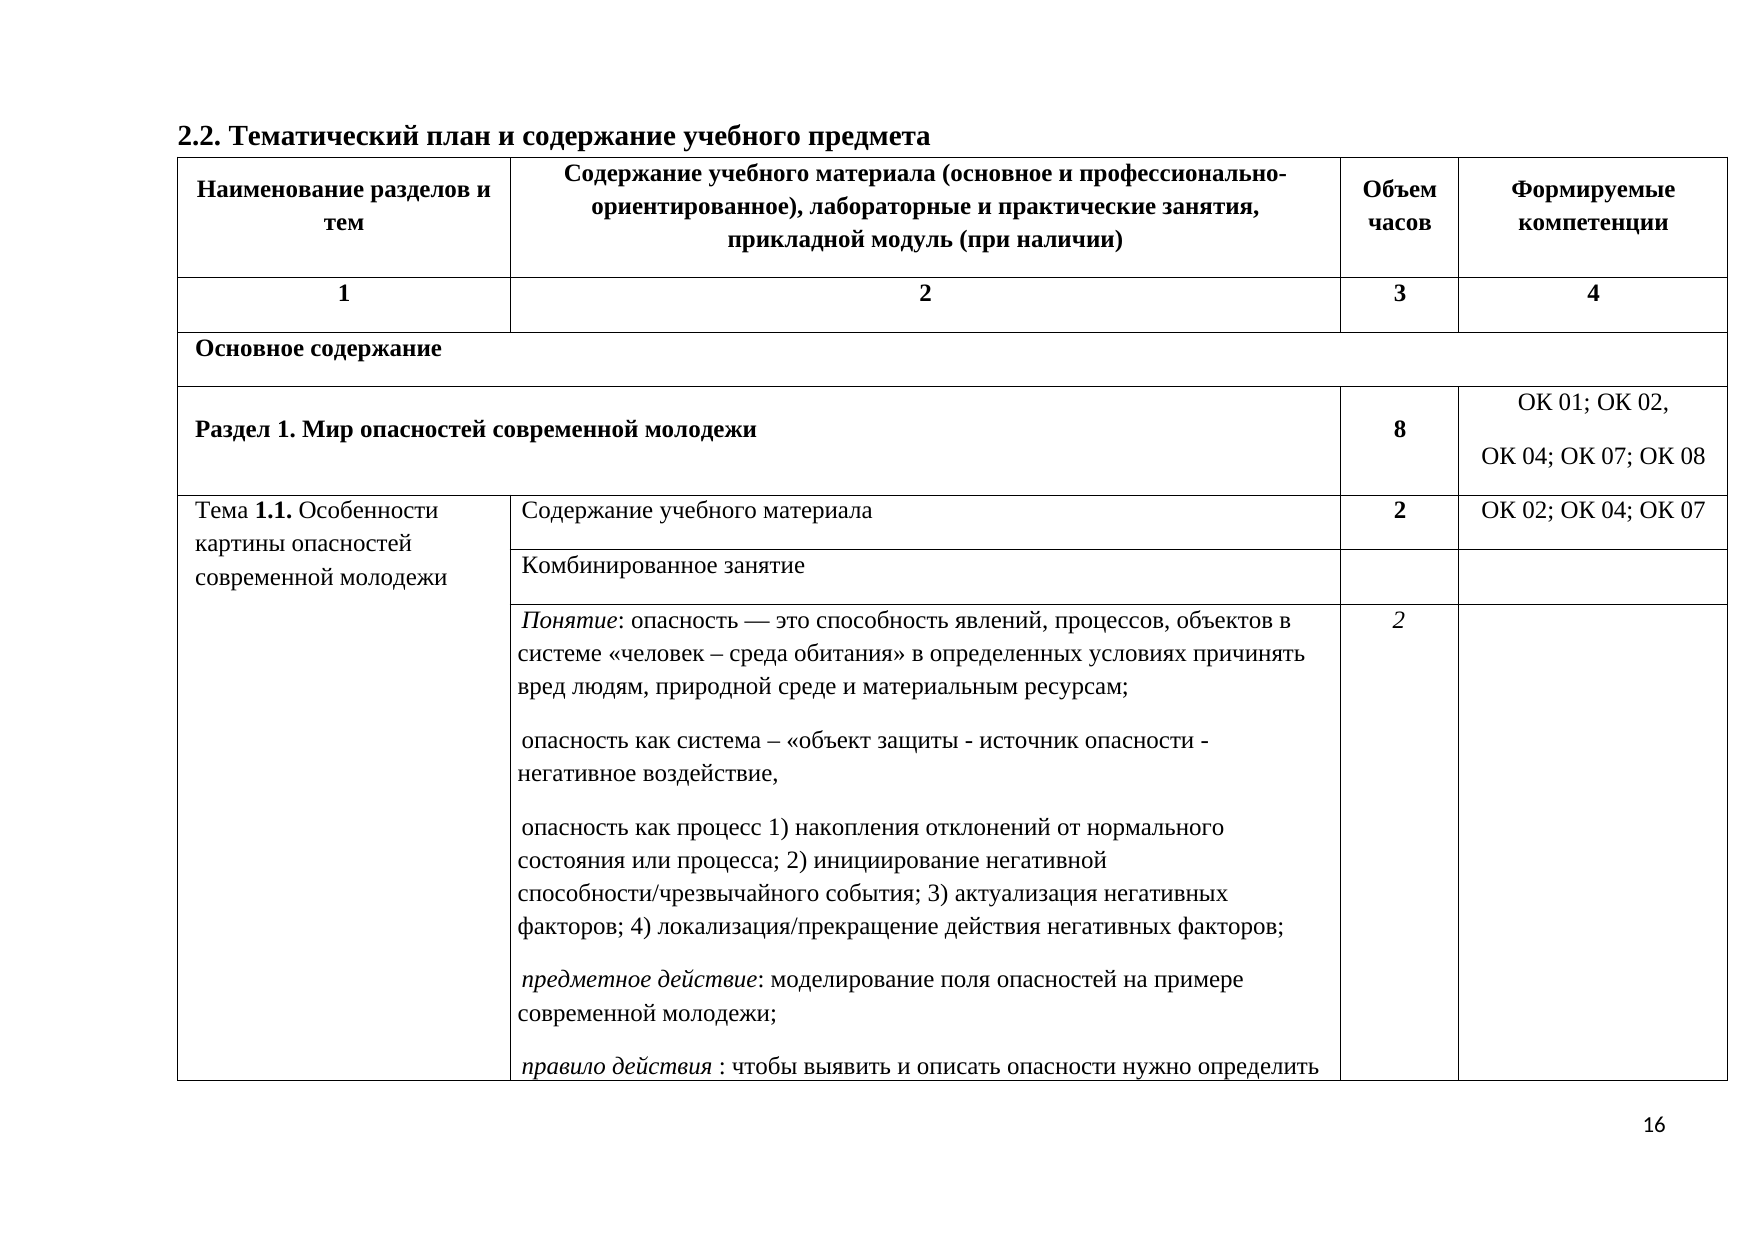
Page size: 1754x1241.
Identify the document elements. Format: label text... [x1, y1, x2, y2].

table_cell 2 [1341, 605, 1458, 1080]
table_header Формируемые компетенции [1459, 158, 1727, 277]
table_cell 3 [1341, 278, 1458, 332]
table_cell Раздел 1. Мир опасностей современной молодежи [178, 387, 1340, 494]
table_header Объем часов [1341, 158, 1458, 277]
table_cell ОК 01; ОК 02, ОК 04; ОК 07; ОК 08 [1459, 387, 1727, 494]
table_cell 1 [178, 278, 510, 332]
table_cell [1459, 605, 1727, 1080]
table_cell [1341, 550, 1458, 604]
table_cell Комбинированное занятие [511, 550, 1340, 604]
table_cell 2 [511, 278, 1340, 332]
table_cell Тема 1.1. Особенности картины опасностей современной молодежи [178, 496, 510, 1080]
table_cell 2 [1341, 496, 1458, 549]
table_cell [1459, 550, 1727, 604]
table_cell 4 [1459, 278, 1727, 332]
table_cell ОК 02; ОК 04; ОК 07 [1459, 496, 1727, 549]
table_header Наименование разделов и тем [178, 158, 510, 277]
table_cell Основное содержание [178, 333, 1727, 386]
table_header Содержание учебного материала (основное и профессионально-ориентированное), лабораторные и практические занятия, прикладной модуль (при наличии) [511, 158, 1340, 277]
text 2.2. Тематический план и содержание учебного предмета [177, 118, 1665, 152]
table_cell 8 [1341, 387, 1458, 494]
table_cell Содержание учебного материала [511, 496, 1340, 549]
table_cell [511, 605, 1340, 1080]
